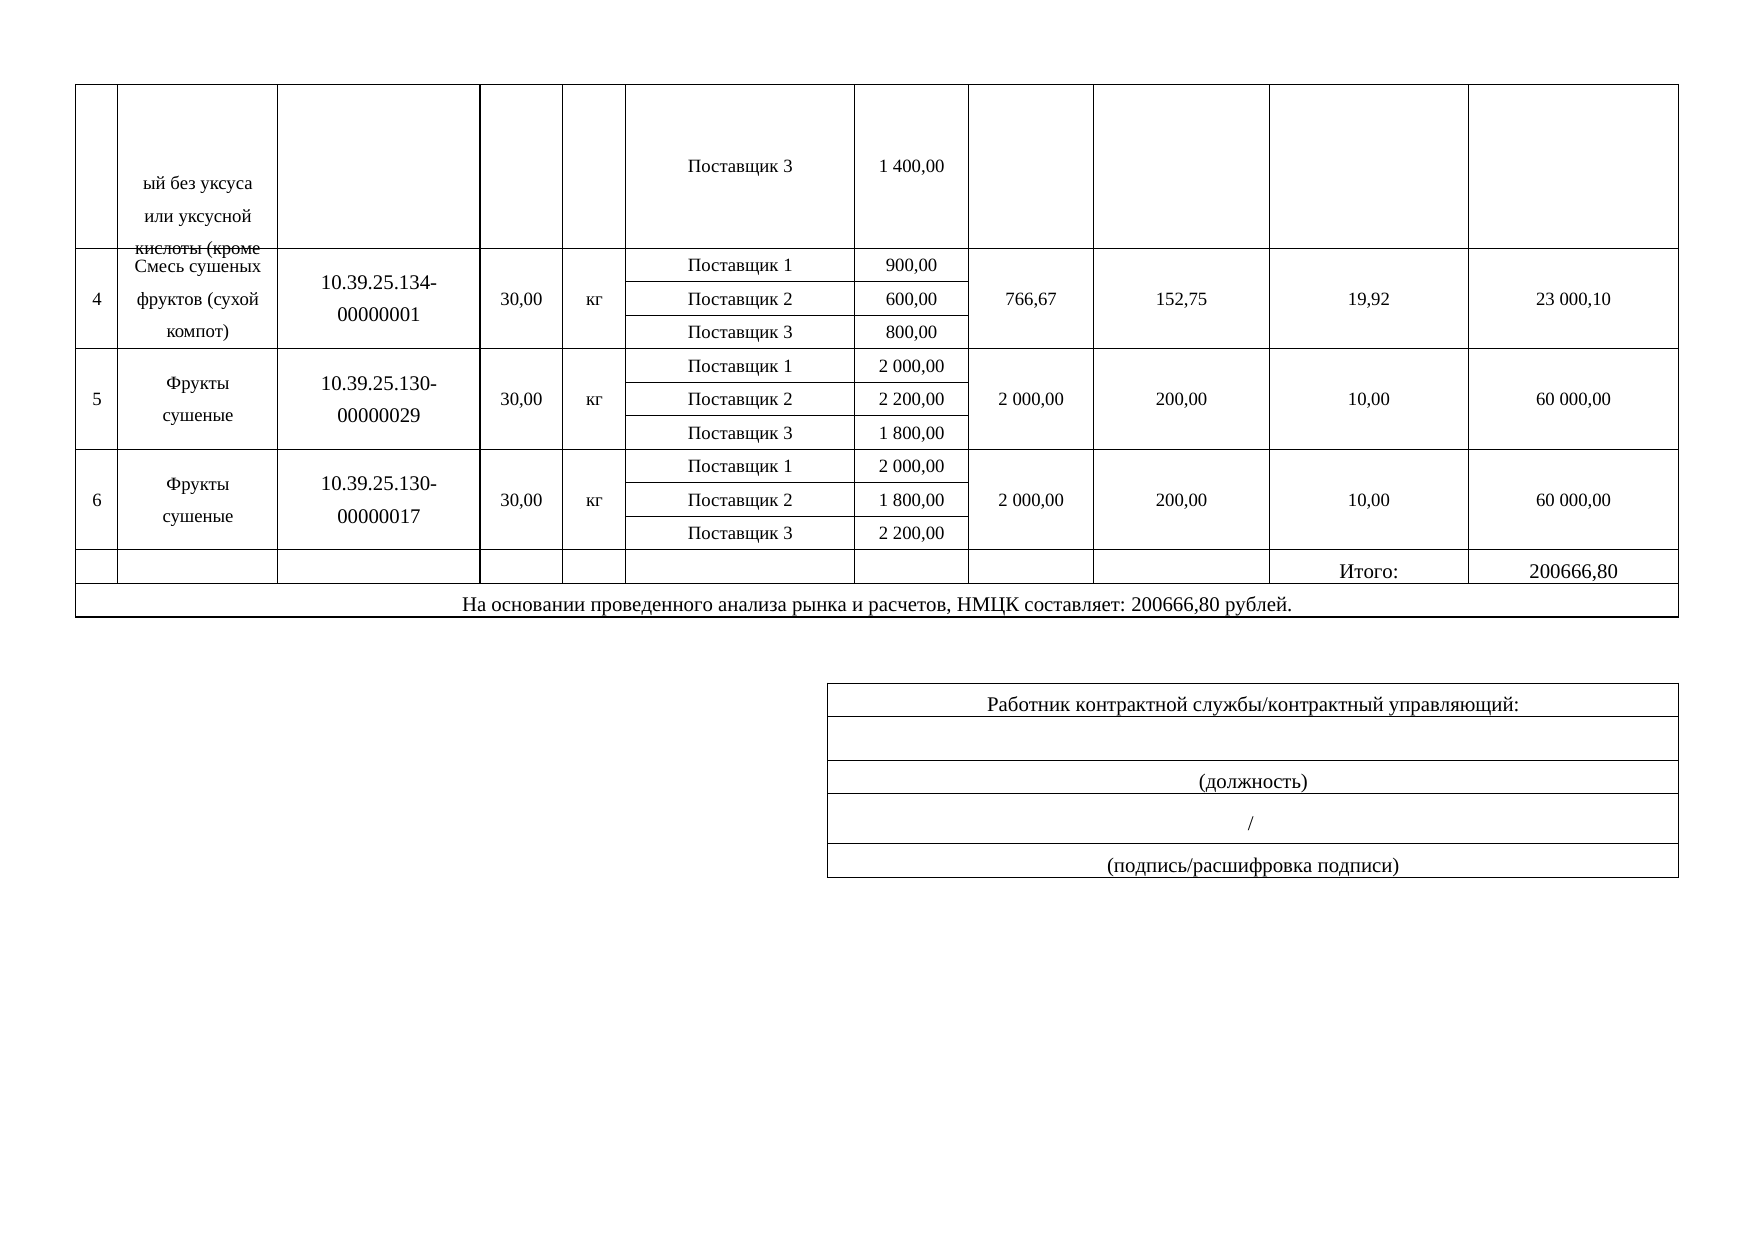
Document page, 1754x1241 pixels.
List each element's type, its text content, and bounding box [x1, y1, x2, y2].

table_cell [76, 550, 117, 583]
table_cell 2 000,00 [969, 450, 1093, 549]
table_cell 200,00 [1094, 450, 1269, 549]
table_cell 5 [76, 349, 117, 449]
table_cell 2 000,00 [969, 349, 1093, 449]
table_cell Фрукты сушеные [118, 349, 277, 449]
table_cell 2 200,00 [855, 383, 968, 415]
table_cell 10.39.25.130-00000029 [278, 349, 479, 449]
table_cell 6 [76, 450, 117, 549]
table_cell [278, 550, 479, 583]
table_cell Поставщик 3 [626, 316, 854, 348]
table_cell [828, 717, 1678, 760]
table_cell [118, 550, 277, 583]
table_cell 600,00 [855, 282, 968, 314]
table_cell 2 000,00 [855, 450, 968, 482]
table_cell Фрукты сушеные [118, 450, 277, 549]
table_cell 152,75 [1094, 249, 1269, 348]
table_cell Поставщик 1 [626, 349, 854, 382]
table_cell (должность) [828, 761, 1678, 793]
table_cell / [828, 794, 1678, 843]
table_cell 30,00 [481, 450, 562, 549]
table_cell [855, 550, 968, 583]
table_cell 30,00 [481, 249, 562, 348]
table_cell Поставщик 3 [626, 416, 854, 449]
table_cell [969, 550, 1093, 583]
table_cell Поставщик 1 [626, 450, 854, 482]
table_header Работник контрактной службы/контрактный управляющий: [828, 684, 1678, 716]
table_cell 10,00 [1270, 349, 1468, 449]
table_cell 200666,80 [1469, 550, 1678, 583]
table_cell (подпись/расшифровка подписи) [828, 844, 1678, 877]
table_cell Смесь сушеных фруктов (сухой компот) [118, 249, 277, 348]
table_cell Поставщик 2 [626, 483, 854, 516]
table_cell Итого: [1270, 550, 1468, 583]
table_cell [481, 550, 562, 583]
table_cell Поставщик 3 [626, 85, 854, 247]
table_cell 900,00 [855, 249, 968, 281]
table_cell 200,00 [1094, 349, 1269, 449]
table_cell 23 000,10 [1469, 249, 1678, 348]
table_cell 60 000,00 [1469, 349, 1678, 449]
table_cell 2 200,00 [855, 517, 968, 549]
table_cell 800,00 [855, 316, 968, 348]
table_cell На основании проведенного анализа рынка и расчетов, НМЦК составляет: рублей. [76, 584, 1678, 616]
table_cell 4 [76, 249, 117, 348]
table_cell кг [563, 249, 625, 348]
table_cell кг [563, 349, 625, 449]
table_cell 1 800,00 [855, 416, 968, 449]
table_cell Поставщик 1 [626, 249, 854, 281]
table_cell Поставщик 2 [626, 383, 854, 415]
table_cell 2 000,00 [855, 349, 968, 382]
table_cell 1 400,00 [855, 85, 968, 247]
table_cell [563, 550, 625, 583]
table_cell 1 800,00 [855, 483, 968, 516]
table_cell 766,67 [969, 249, 1093, 348]
table_cell Поставщик 3 [626, 517, 854, 549]
table_cell [1094, 550, 1269, 583]
table_cell 10,00 [1270, 450, 1468, 549]
table_cell 19,92 [1270, 249, 1468, 348]
table_cell 10.39.25.130-00000017 [278, 450, 479, 549]
table_cell Поставщик 2 [626, 282, 854, 314]
table_cell 60 000,00 [1469, 450, 1678, 549]
table_cell 30,00 [481, 349, 562, 449]
table_cell 10.39.25.134-00000001 [278, 249, 479, 348]
table_cell [626, 550, 854, 583]
table_cell кг [563, 450, 625, 549]
